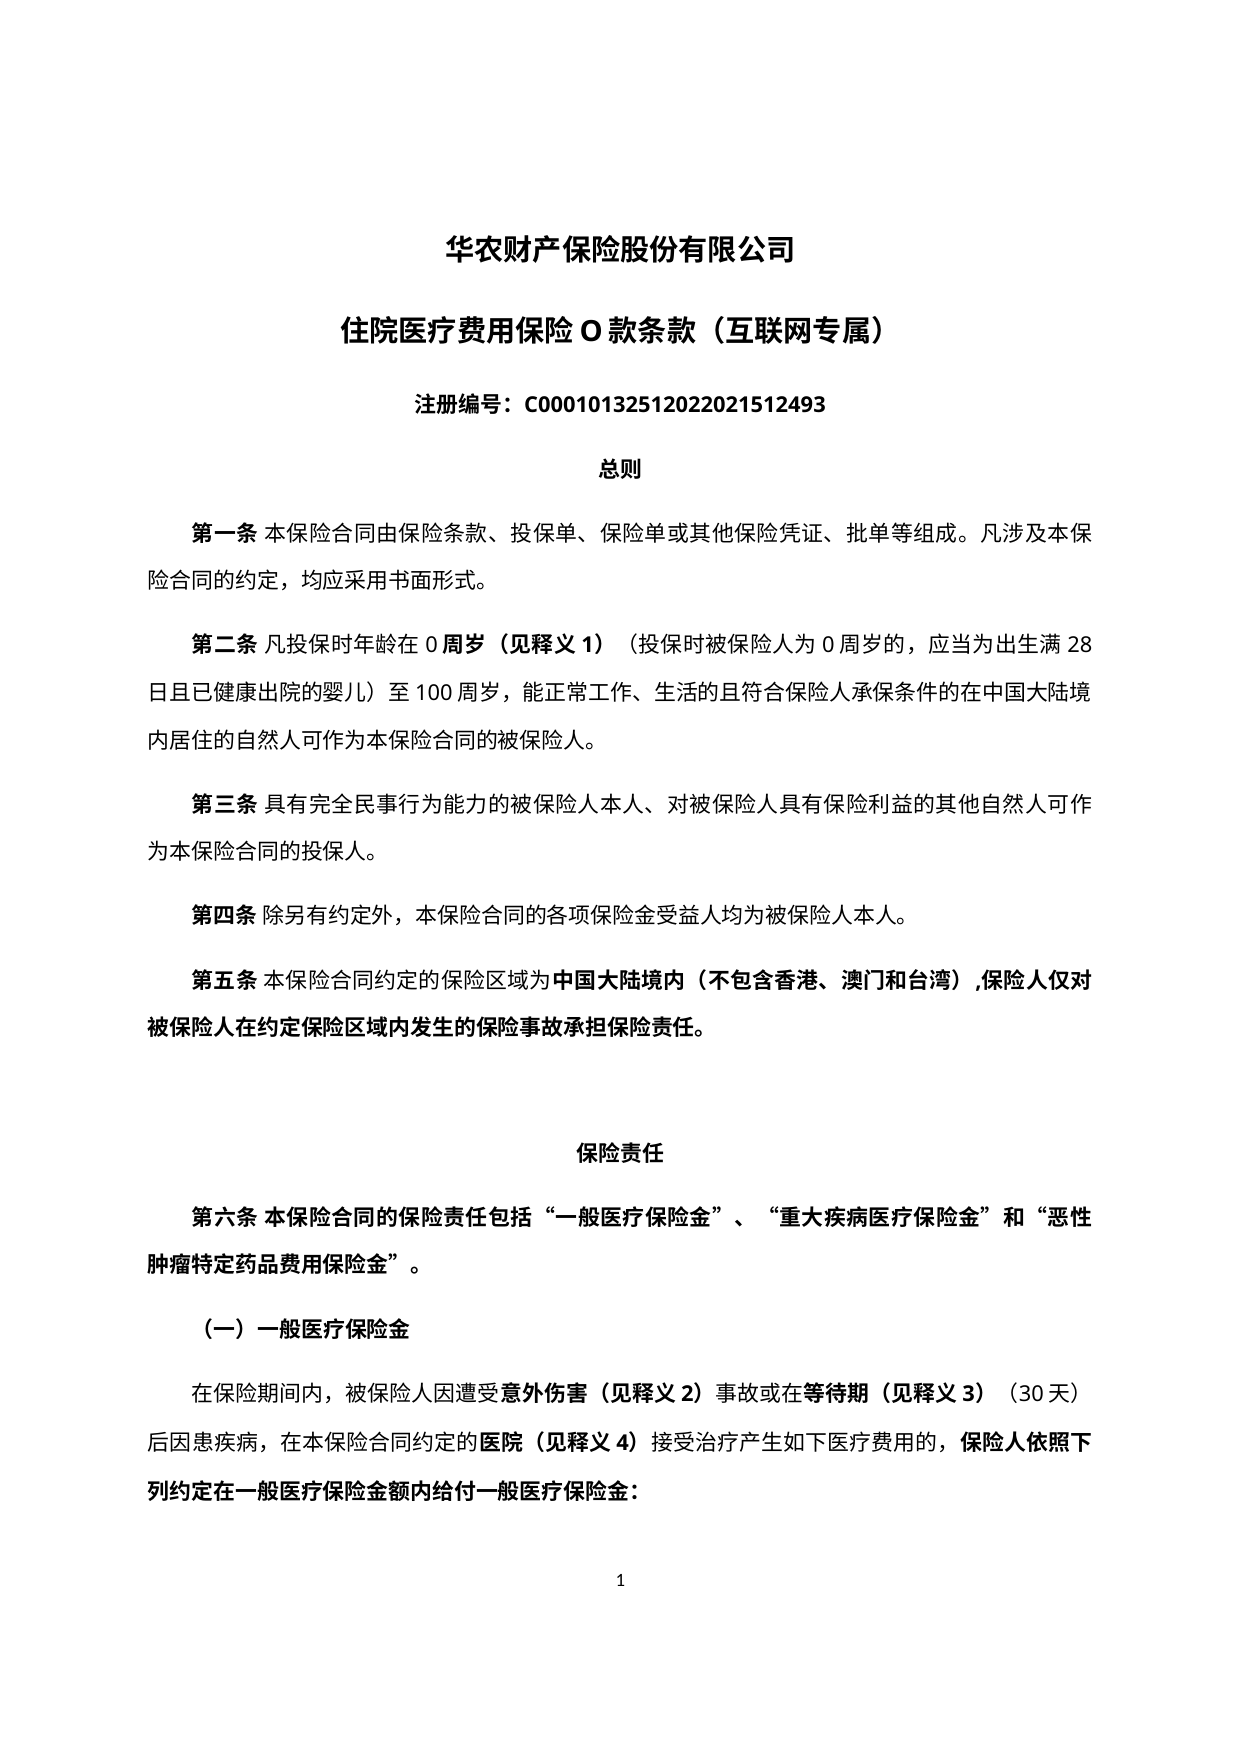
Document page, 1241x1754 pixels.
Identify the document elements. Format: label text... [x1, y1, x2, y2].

text （一）一般医疗保险金 [148, 1312, 1093, 1343]
text 总则 [148, 452, 1093, 483]
list 第三条 具有完全民事行为能力的被保险人本人、对被保险人具有保险利益的其他自然人可作为本保险合同的投保人。 [148, 787, 1093, 866]
text 注册编号：C00010132512022021512493 [148, 387, 1093, 419]
text 第一条 本保险合同由保险条款、投保单、保险单或其他保险凭证、批单等组成。凡涉及本保险合同的约定，均应采用书面形式。 [148, 516, 1093, 595]
list 第四条 除另有约定外，本保险合同的各项保险金受益人均为被保险人本人。 [148, 898, 1093, 930]
text 住院医疗费用保险O款条款（互联网专属） [148, 307, 1093, 349]
list 第五条 本保险合同约定的保险区域为中国大陆境内（不包含香港、澳门和台湾）,保险人仅对被保险人在约定保险区域内发生的保险事故承担保险责任。 [148, 963, 1093, 1042]
list 第六条 本保险合同的保险责任包括“一般医疗保险金”、“重大疾病医疗保险金”和“恶性肿瘤特定药品费用保险金”。 [148, 1200, 1093, 1279]
text 华农财产保险股份有限公司 [148, 227, 1093, 269]
text 在保险期间内，被保险人因遭受意外伤害（见释义2）事故或在等待期（见释义3）（30天）后因患疾病，在本保险合同约定的医院（见释义4）接受治疗产生如下医疗费用的，保险人依照下列约定在一般医疗保险金额内给付一般医疗保险金： [148, 1376, 1093, 1506]
text 保险责任 [148, 1136, 1093, 1167]
text 第二条 凡投保时年龄在0周岁（见释义1）（投保时被保险人为0周岁的，应当为出生满28日且已健康出院的婴儿）至100周岁，能正常工作、生活的且符合保险人承保条件的在中国大陆境内居住的自然人可作为本保险合同的被保险人。 [148, 627, 1093, 754]
